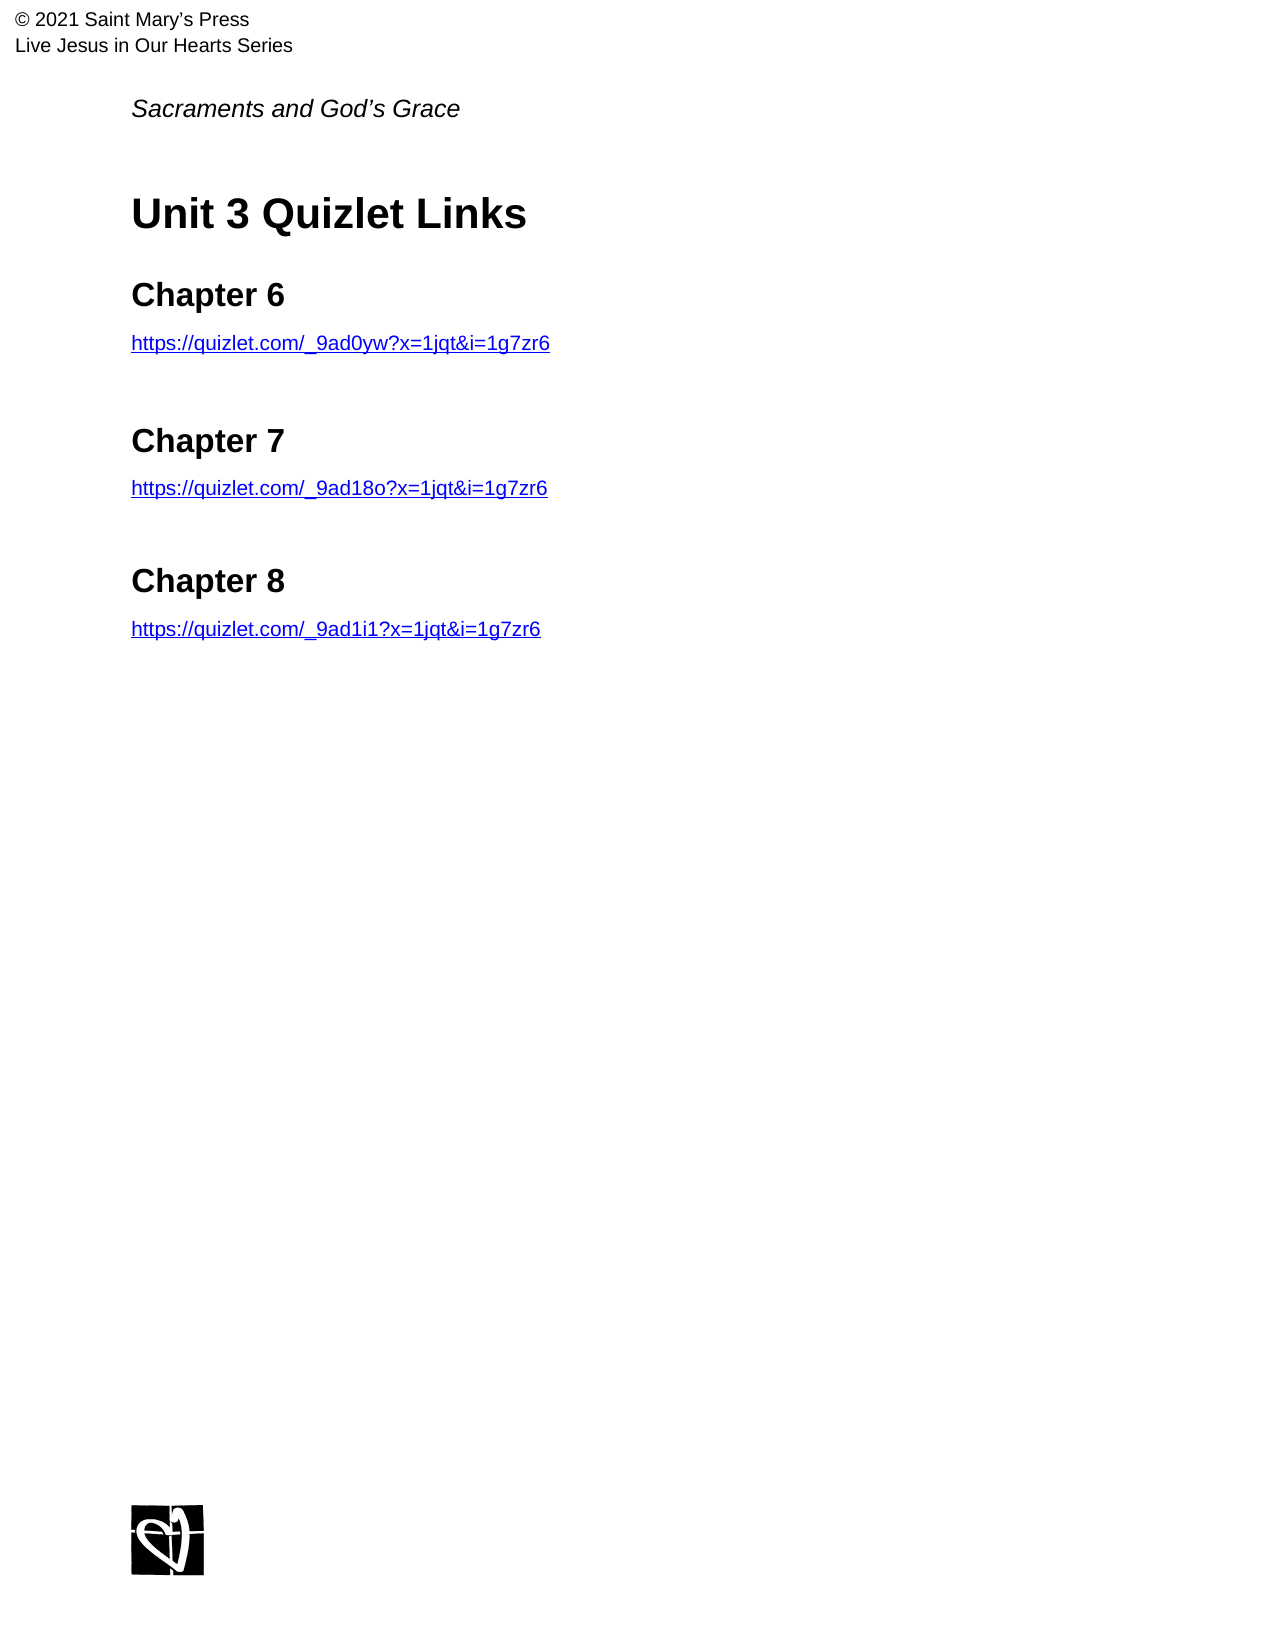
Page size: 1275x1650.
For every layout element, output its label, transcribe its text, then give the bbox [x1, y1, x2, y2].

text https://quizlet.com/_9ad1i1?x=1jqt&i=1g7zr6 [131, 616, 1144, 640]
text Unit 3 Quizlet Links [131, 189, 1144, 238]
text Chapter 6 [131, 276, 1144, 314]
text Chapter 7 [131, 421, 1144, 459]
text Chapter 8 [131, 561, 1144, 600]
text https://quizlet.com/_9ad18o?x=1jqt&i=1g7zr6 [131, 476, 1144, 500]
text https://quizlet.com/_9ad0yw?x=1jqt&i=1g7zr6 [131, 331, 1144, 354]
